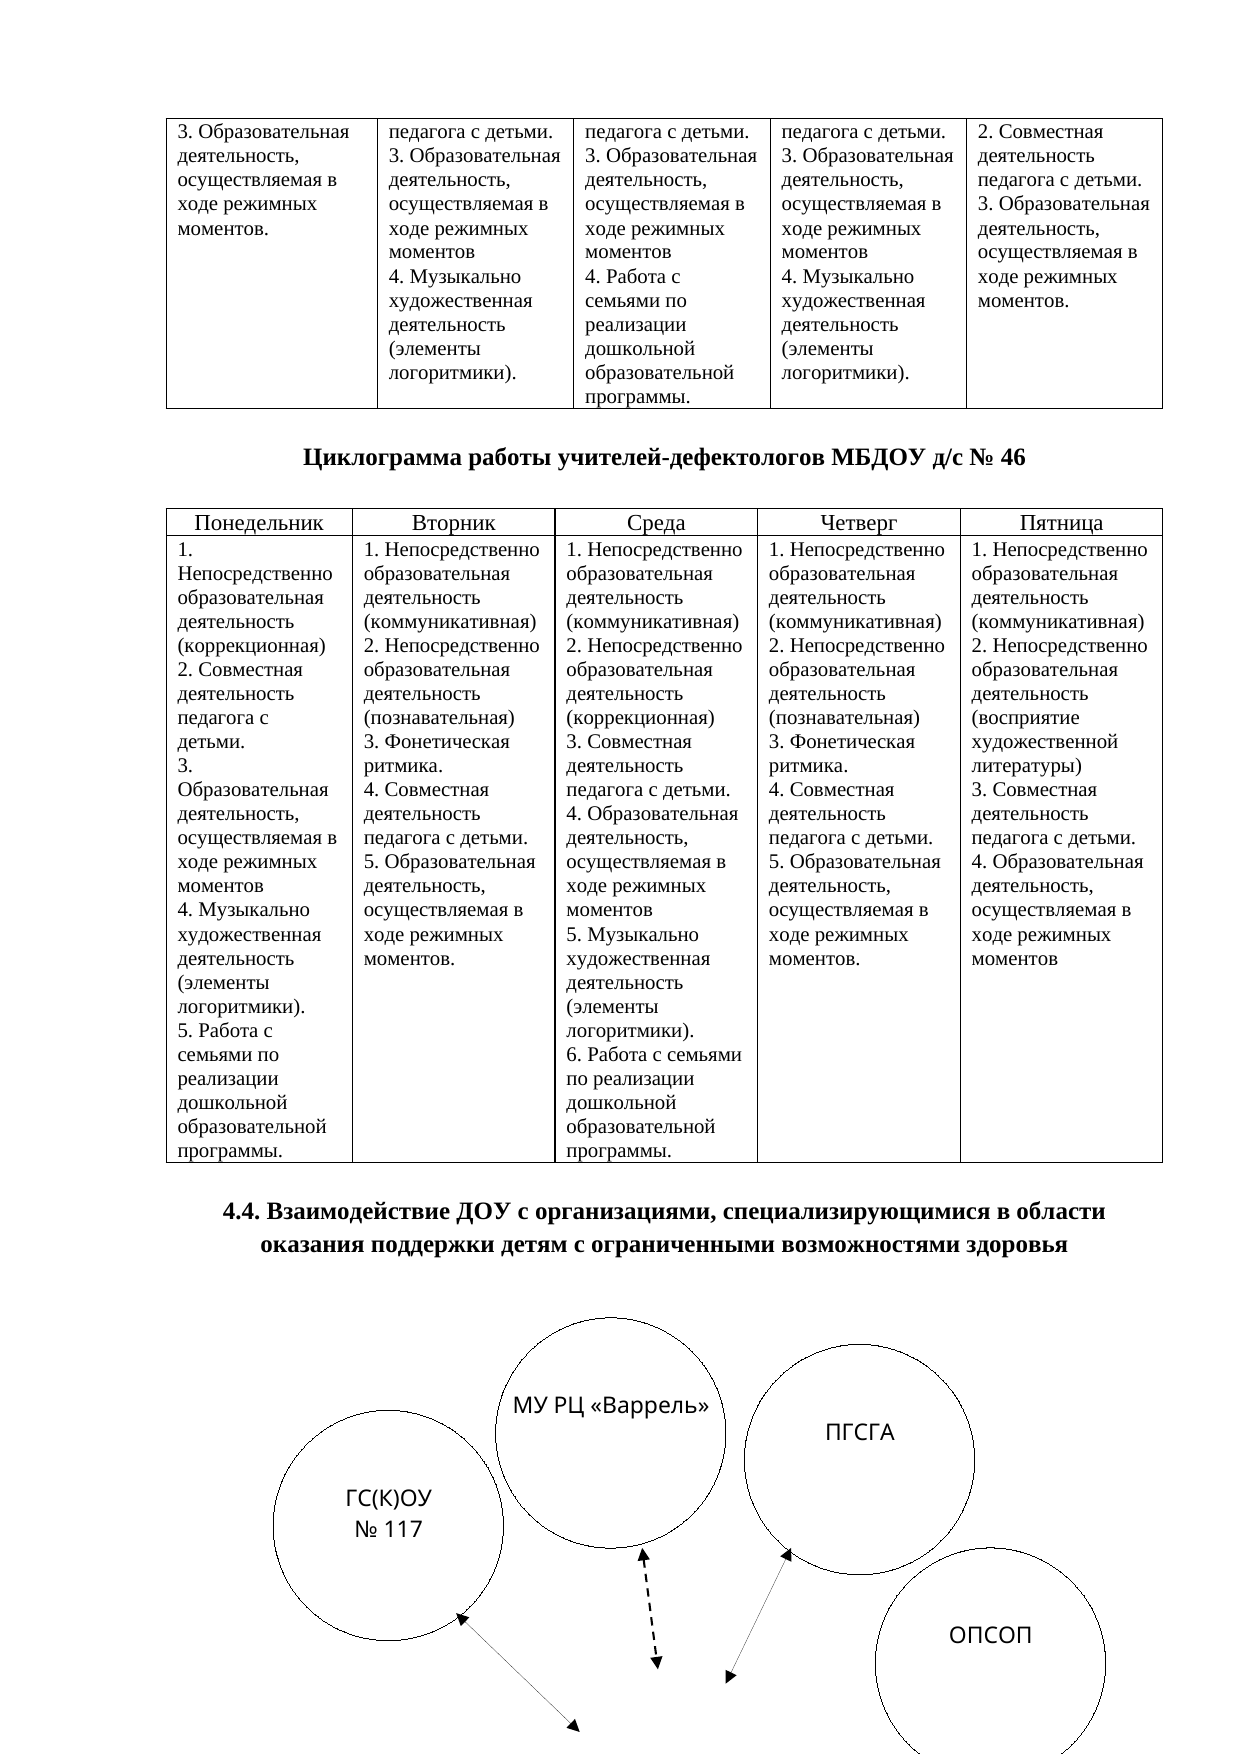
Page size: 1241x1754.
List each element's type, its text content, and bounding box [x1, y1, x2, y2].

table_cell 1. Непосредственно образовательная деятельность (коммуникативная) 2. Непосредственно образовательная деятельность (восприятие художественной литературы) 3. Совместная деятельность педагога с детьми. 4. Образовательная деятельность, осуществляемая в ходе режимных моментов [961, 536, 1162, 1162]
table_cell 1. Непосредственно образовательная деятельность (коммуникативная) 2. Непосредственно образовательная деятельность (познавательная) 3. Фонетическая ритмика. 4. Совместная деятельность педагога с детьми. 5. Образовательная деятельность, осуществляемая в ходе режимных моментов. [353, 536, 554, 1162]
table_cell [167, 119, 377, 408]
table_cell 1. Непосредственно образовательная деятельность (коммуникативная) 2. Непосредственно образовательная деятельность (коррекционная) 3. Совместная деятельность педагога с детьми. 4. Образовательная деятельность, осуществляемая в ходе режимных моментов 5. Музыкально художественная деятельность (элементы логоритмики). 6. Работа с семьями по реализации дошкольной образовательной программы. [556, 536, 757, 1162]
text 4.4. Взаимодействие ДОУ с организациями, специализирующимися в области оказания поддержки детям с ограниченными возможностями здоровья [177, 1196, 1152, 1258]
table_header Четверг [758, 509, 960, 535]
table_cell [378, 119, 573, 408]
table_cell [574, 119, 770, 408]
table_header Понедельник [167, 509, 352, 535]
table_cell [771, 119, 966, 408]
table_cell 1. Непосредственно образовательная деятельность (коррекционная) 2. Совместная деятельность педагога с детьми. 3. Образовательная деятельность, осуществляемая в ходе режимных моментов 4. Музыкально художественная деятельность (элементы логоритмики). 5. Работа с семьями по реализации дошкольной образовательной программы. [167, 536, 352, 1162]
table_header Пятница [961, 509, 1162, 535]
table_cell 1. Непосредственно образовательная деятельность (коммуникативная) 2. Непосредственно образовательная деятельность (познавательная) 3. Фонетическая ритмика. 4. Совместная деятельность педагога с детьми. 5. Образовательная деятельность, осуществляемая в ходе режимных моментов. [758, 536, 960, 1162]
text Циклограмма работы учителей-дефектологов МБДОУ д/с № 46 [177, 442, 1152, 471]
table_header Среда [556, 509, 757, 535]
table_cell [967, 119, 1162, 408]
table_header Вторник [353, 509, 554, 535]
